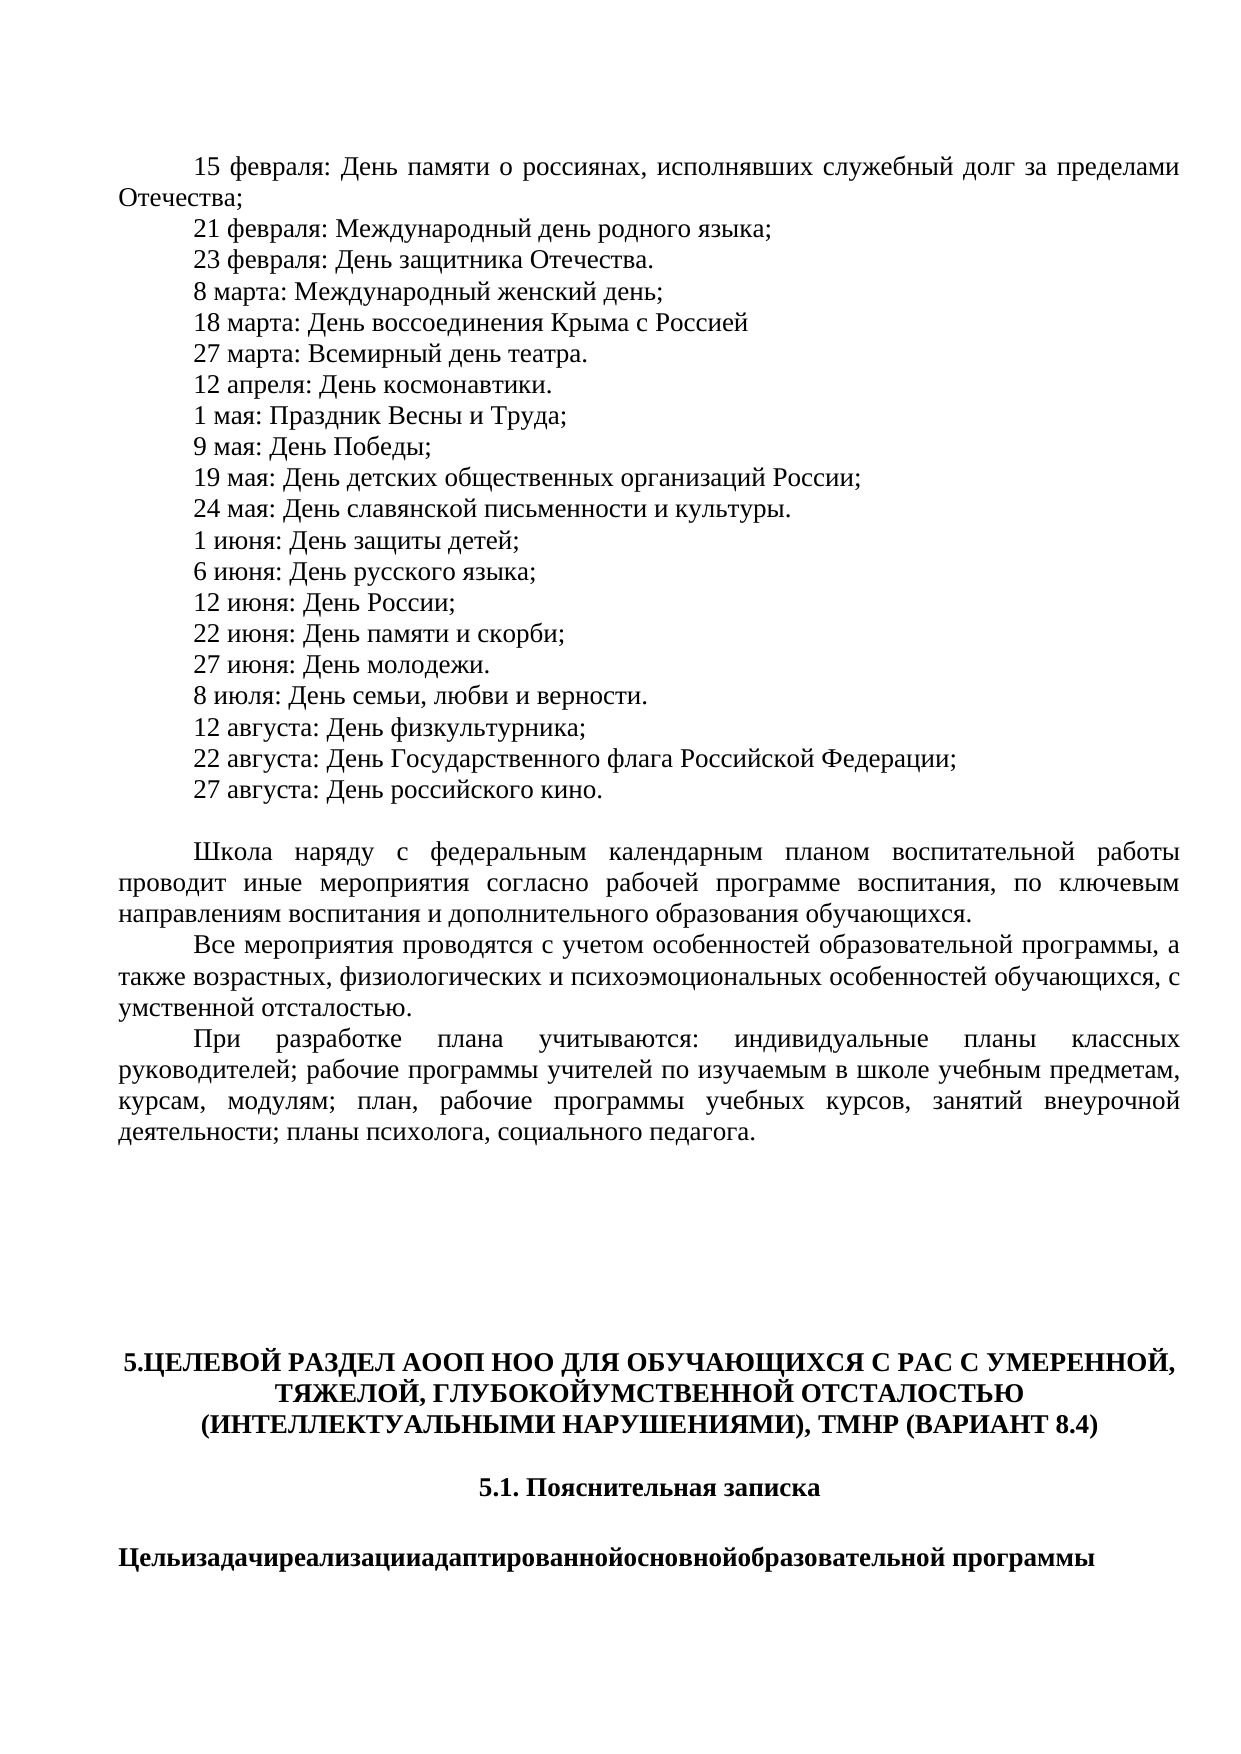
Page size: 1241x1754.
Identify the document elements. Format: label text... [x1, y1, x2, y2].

text 9 мая: День Победы; [118, 430, 1181, 461]
text 12 июня: День России; [118, 586, 1181, 617]
text При разработке плана учитываются: индивидуальные планы классных руководителей; рабочие программы учителей по изучаемым в школе учебным предметам, курсам, модулям; план, рабочие программы учебных курсов, занятий внеурочной деятельности; планы психолога, социального педагога. [118, 1022, 1181, 1147]
text 24 мая: День славянской письменности и культуры. [118, 493, 1181, 524]
text 15 февраля: День памяти о россиянах, исполнявших служебный долг за пределами Отечества; [118, 150, 1181, 212]
text 23 февраля: День защитника Отечества. [118, 243, 1181, 274]
text 18 марта: День воссоединения Крыма с Россией [118, 306, 1181, 337]
text 21 февраля: Международный день родного языка; [118, 212, 1181, 243]
text 5.1. Пояснительная записка [118, 1471, 1181, 1502]
text 8 марта: Международный женский день; [118, 274, 1181, 306]
text 27 августа: День российского кино. [118, 773, 1181, 804]
text 19 мая: День детских общественных организаций России; [118, 461, 1181, 493]
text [118, 1541, 1112, 1572]
text Все мероприятия проводятся с учетом особенностей образовательной программы, а также возрастных, физиологических и психоэмоциональных особенностей обучающихся, с умственной отсталостью. [118, 929, 1181, 1022]
text 27 июня: День молодежи. [118, 648, 1181, 679]
text 8 июля: День семьи, любви и верности. [118, 679, 1181, 711]
text Школа наряду с федеральным календарным планом воспитательной работы проводит иные мероприятия согласно рабочей программе воспитания, по ключевым направлениям воспитания и дополнительного образования обучающихся. [118, 835, 1181, 929]
text 1 мая: Праздник Весны и Труда; [118, 399, 1181, 430]
text 12 апреля: День космонавтики. [118, 368, 1181, 399]
text 22 августа: День Государственного флага Российской Федерации; [118, 742, 1181, 773]
text 27 марта: Всемирный день театра. [118, 337, 1181, 368]
text 22 июня: День памяти и скорби; [118, 617, 1181, 648]
text 1 июня: День защиты детей; [118, 524, 1181, 555]
text 5.ЦЕЛЕВОЙ РАЗДЕЛ АООП НОО ДЛЯ ОБУЧАЮЩИХСЯ С РАС С УМЕРЕННОЙ, ТЯЖЕЛОЙ, ГЛУБОКОЙУМСТВЕННОЙ ОТСТАЛОСТЬЮ (ИНТЕЛЛЕКТУАЛЬНЫМИ НАРУШЕНИЯМИ), ТМНР (ВАРИАНТ 8.4) [118, 1346, 1181, 1440]
text 12 августа: День физкультурника; [118, 711, 1181, 742]
text 6 июня: День русского языка; [118, 555, 1181, 586]
